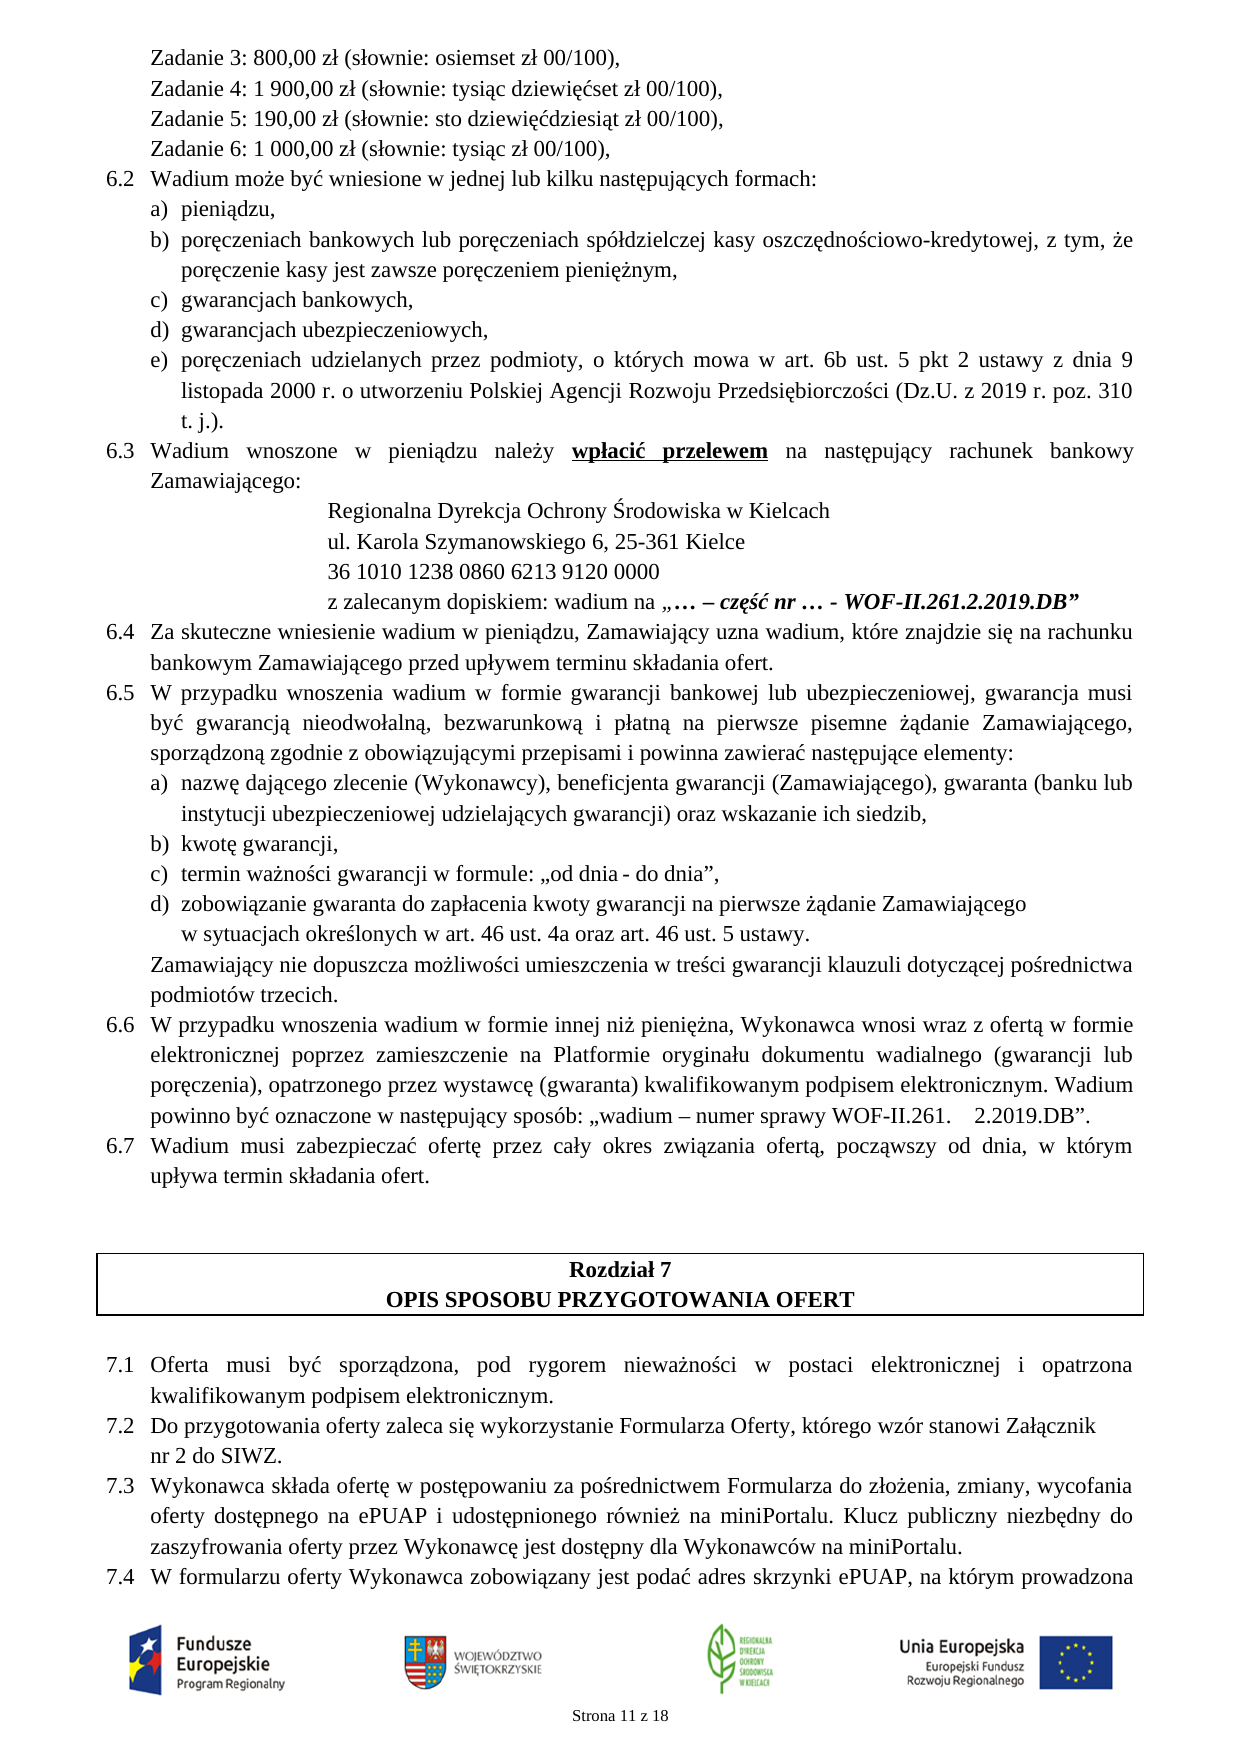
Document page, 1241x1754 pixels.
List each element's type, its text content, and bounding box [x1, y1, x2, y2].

list W przypadku wnoszenia wadium w formie innej niż pieniężna, Wykonawca wnosi wraz z ofertą w formie elektronicznej poprzez zamieszczenie na Platformie oryginału dokumentu wadialnego (gwarancji lub poręczenia), opatrzonego przez wystawcę (gwaranta) kwalifikowanym podpisem elektronicznym. Wadium powinno być oznaczone w następujący sposób: „wadium – numer sprawy WOF-II.261. 2.2019.DB”. [106, 1011, 1134, 1128]
text z zalecanym dopiskiem: wadium na „… – część nr … - WOF-II.261.2.2019.DB” [327, 588, 1134, 614]
list Wadium wnoszone w pieniądzu należy wpłacić przelewem na następujący rachunek bankowy Zamawiającego: [106, 437, 1134, 494]
list Zadanie 3: 800,00 zł (słownie: osiemset zł 00/100), [150, 44, 1134, 71]
list zobowiązanie gwaranta do zapłacenia kwoty gwarancji na pierwsze żądanie Zamawiającego w sytuacjach określonych w art. 46 ust. 4a oraz art. 46 ust. 5 ustawy. [150, 890, 1134, 947]
text ul. Karola Szymanowskiego 6, 25-361 Kielce [327, 528, 1134, 554]
text OPIS SPOSOBU PRZYGOTOWANIA OFERT [98, 1283, 1143, 1314]
text Zamawiający nie dopuszcza możliwości umieszczenia w treści gwarancji klauzuli dotyczącej pośrednictwa podmiotów trzecich. [150, 951, 1134, 1007]
list nazwę dającego zlecenie (Wykonawcy), beneficjenta gwarancji (Zamawiającego), gwaranta (banku lub instytucji ubezpieczeniowej udzielających gwarancji) oraz wskazanie ich siedzib, [150, 769, 1134, 826]
list kwotę gwarancji, [150, 830, 1134, 856]
list Zadanie 4: 1 900,00 zł (słownie: tysiąc dziewięćset zł 00/100), [150, 74, 1134, 101]
list W przypadku wnoszenia wadium w formie gwarancji bankowej lub ubezpieczeniowej, gwarancja musi być gwarancją nieodwołalną, bezwarunkową i płatną na pierwsze pisemne żądanie Zamawiającego, sporządzoną zgodnie z obowiązującymi przepisami i powinna zawierać następujące elementy: [106, 679, 1134, 766]
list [106, 1563, 1134, 1589]
list termin ważności gwarancji w formule: „od dnia - do dnia”, [150, 860, 1134, 886]
text Rozdział 7 [98, 1254, 1143, 1282]
text Regionalna Dyrekcja Ochrony Środowiska w Kielcach [327, 497, 1134, 524]
list Zadanie 6: 1 000,00 zł (słownie: tysiąc zł 00/100), [150, 135, 1134, 161]
list Wadium musi zabezpieczać ofertę przez cały okres związania ofertą, począwszy od dnia, w którym upływa termin składania ofert. [106, 1132, 1134, 1188]
list Wadium może być wniesione w jednej lub kilku następujących formach: [106, 165, 1134, 192]
list gwarancjach bankowych, [150, 286, 1134, 312]
list poręczeniach udzielanych przez podmioty, o których mowa w art. 6b ust. 5 pkt 2 ustawy z dnia 9 listopada 2000 r. o utworzeniu Polskiej Agencji Rozwoju Przedsiębiorczości (Dz.U. z 2019 r. poz. 310 t. j.). [150, 346, 1134, 433]
list Zadanie 5: 190,00 zł (słownie: sto dziewięćdziesiąt zł 00/100), [150, 105, 1134, 131]
list gwarancjach ubezpieczeniowych, [150, 316, 1134, 343]
picture [115, 1614, 1125, 1707]
list poręczeniach bankowych lub poręczeniach spółdzielczej kasy oszczędnościowo-kredytowej, z tym, że poręczenie kasy jest zawsze poręczeniem pieniężnym, [150, 226, 1134, 282]
list Wykonawca składa ofertę w postępowaniu za pośrednictwem Formularza do złożenia, zmiany, wycofania oferty dostępnego na ePUAP i udostępnionego również na miniPortalu. Klucz publiczny niezbędny do zaszyfrowania oferty przez Wykonawcę jest dostępny dla Wykonawców na miniPortalu. [106, 1472, 1134, 1559]
list pieniądzu, [150, 195, 1134, 222]
list Do przygotowania oferty zaleca się wykorzystanie Formularza Oferty, którego wzór stanowi Załącznik nr 2 do SIWZ. [106, 1412, 1134, 1468]
text 36 1010 1238 0860 6213 9120 0000 [327, 558, 1134, 584]
list Za skuteczne wniesienie wadium w pieniądzu, Zamawiający uzna wadium, które znajdzie się na rachunku bankowym Zamawiającego przed upływem terminu składania ofert. [106, 618, 1134, 675]
list Oferta musi być sporządzona, pod rygorem nieważności w postaci elektronicznej i opatrzona kwalifikowanym podpisem elektronicznym. [106, 1352, 1134, 1408]
